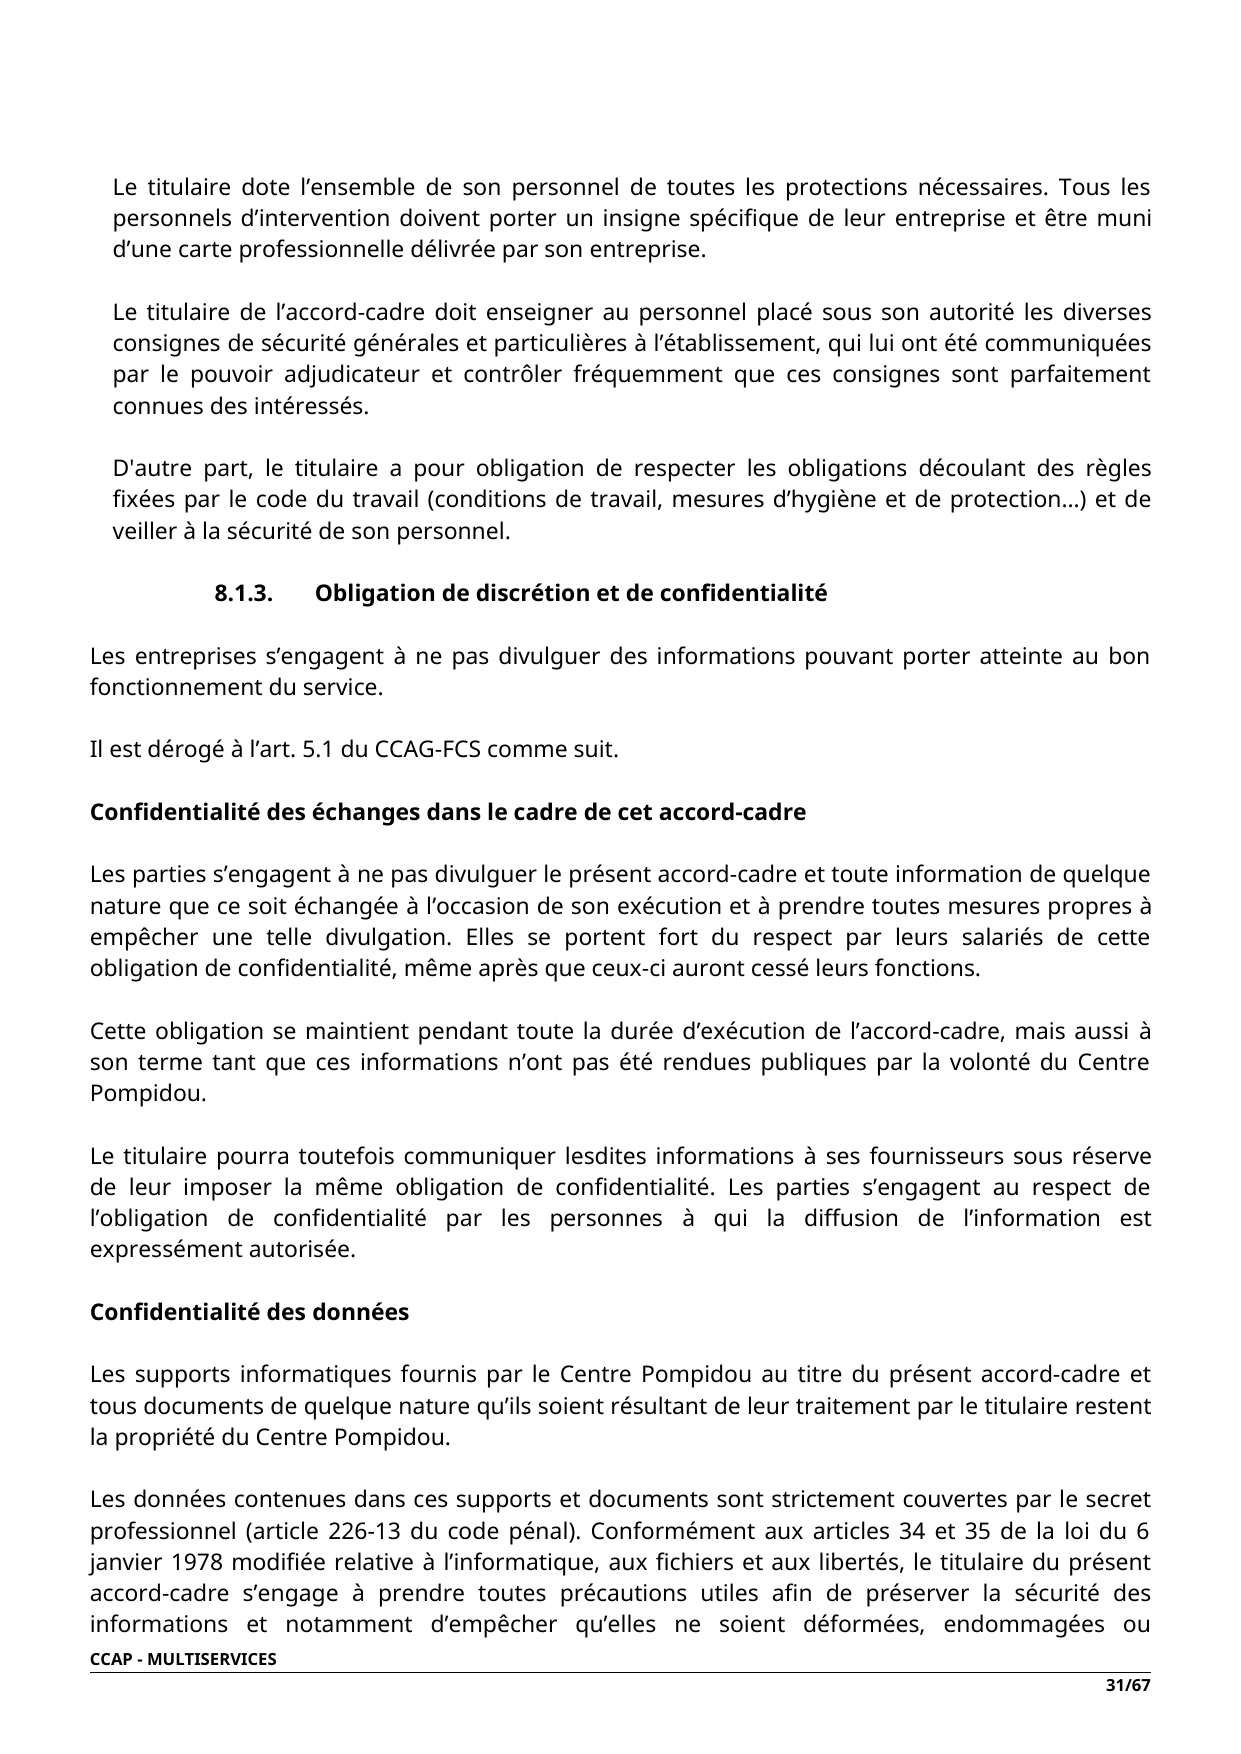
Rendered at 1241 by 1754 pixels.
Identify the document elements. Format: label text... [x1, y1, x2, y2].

text Le titulaire pourra toutefois communiquer lesdites informations à ses fournisseurs sous réserve de leur imposer la même obligation de confidentialité. Les parties s’engagent au respect de l’obligation de confidentialité par les personnes à qui la diffusion de l’information est expressément autorisée. [89, 1139, 1152, 1264]
text Les entreprises s’engagent à ne pas divulguer des informations pouvant porter atteinte au bon fonctionnement du service. [89, 639, 1152, 702]
text Les parties s’engagent à ne pas divulguer le présent accord-cadre et toute information de quelque nature que ce soit échangée à l’occasion de son exécution et à prendre toutes mesures propres à empêcher une telle divulgation. Elles se portent fort du respect par leurs salariés de cette obligation de confidentialité, même après que ceux-ci auront cessé leurs fonctions. [89, 858, 1152, 983]
text Confidentialité des données [89, 1296, 1152, 1327]
list Obligation de discrétion et de confidentialité [214, 577, 1152, 608]
text Confidentialité des échanges dans le cadre de cet accord-cadre [89, 796, 1152, 827]
text Le titulaire de l’accord-cadre doit enseigner au personnel placé sous son autorité les diverses consignes de sécurité générales et particulières à l’établissement, qui lui ont été communiquées par le pouvoir adjudicateur et contrôler fréquemment que ces consignes sont parfaitement connues des intéressés. [112, 296, 1152, 421]
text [89, 1483, 1152, 1639]
text Les supports informatiques fournis par le Centre Pompidou au titre du présent accord-cadre et tous documents de quelque nature qu’ils soient résultant de leur traitement par le titulaire restent la propriété du Centre Pompidou. [89, 1358, 1152, 1452]
text D'autre part, le titulaire a pour obligation de respecter les obligations découlant des règles fixées par le code du travail (conditions de travail, mesures d’hygiène et de protection…) et de veiller à la sécurité de son personnel. [112, 452, 1152, 546]
text Le titulaire dote l’ensemble de son personnel de toutes les protections nécessaires. Tous les personnels d’intervention doivent porter un insigne spécifique de leur entreprise et être muni d’une carte professionnelle délivrée par son entreprise. [112, 171, 1152, 264]
text Il est dérogé à l’art. 5.1 du CCAG-FCS comme suit. [89, 733, 1152, 764]
text Cette obligation se maintient pendant toute la durée d’exécution de l’accord-cadre, mais aussi à son terme tant que ces informations n’ont pas été rendues publiques par la volonté du Centre Pompidou. [89, 1014, 1152, 1108]
